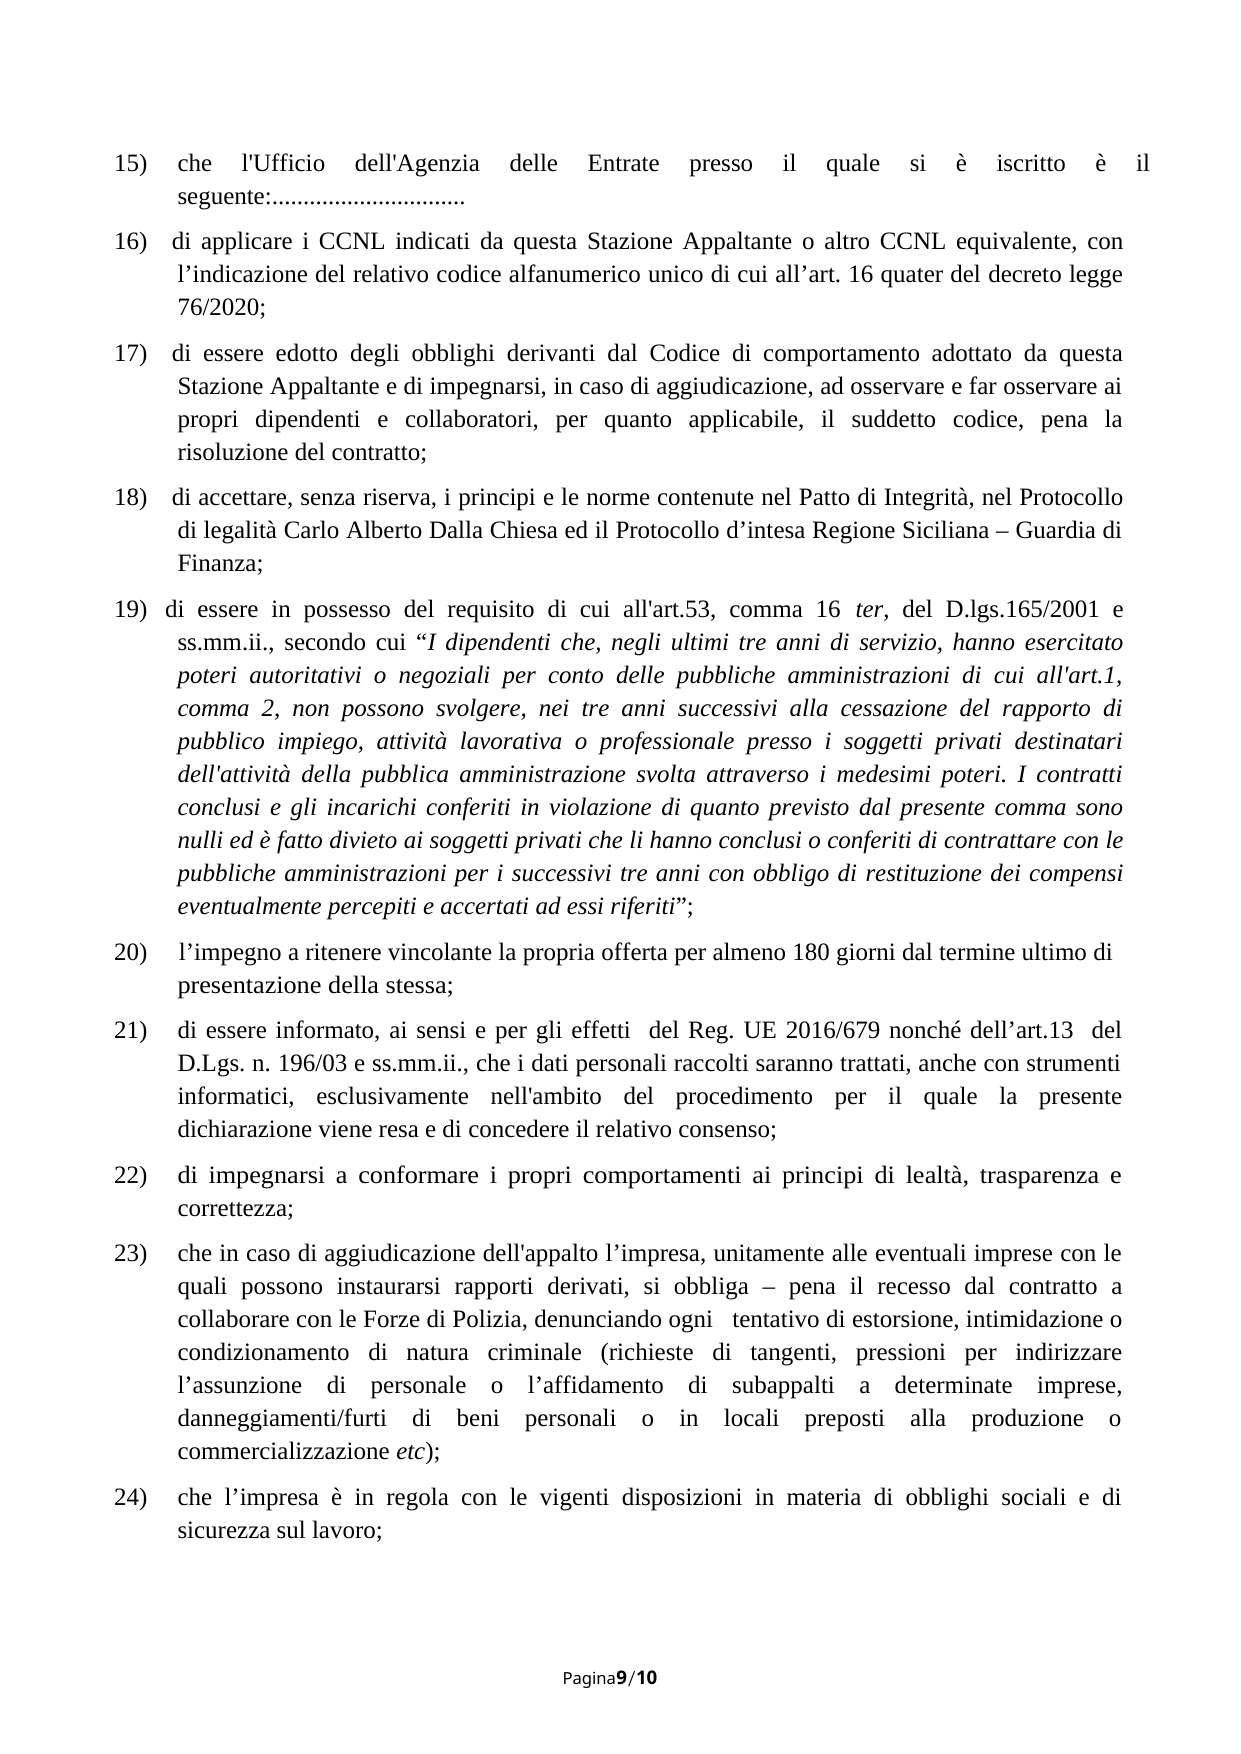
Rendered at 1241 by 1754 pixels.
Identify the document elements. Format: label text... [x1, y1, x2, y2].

list di applicare i CCNL indicati da questa Stazione Appaltante o altro CCNL equivalente, con l’indicazione del relativo codice alfanumerico unico di cui all’art. 16 quater del decreto legge 76/2020; [114, 226, 1124, 321]
list di impegnarsi a conformare i propri comportamenti ai principi di lealtà, trasparenza e correttezza; [114, 1160, 1123, 1222]
list di essere in possesso del requisito di cui all'art.53, comma 16 ter, del D.lgs.165/2001 e ss.mm.ii., secondo cui “I dipendenti che, negli ultimi tre anni di servizio, hanno esercitato poteri autoritativi o negoziali per conto delle pubbliche amministrazioni di cui all'art.1, comma 2, non possono svolgere, nei tre anni successivi alla cessazione del rapporto di pubblico impiego, attività lavorativa o professionale presso i soggetti privati destinatari dell'attività della pubblica amministrazione svolta attraverso i medesimi poteri. I contratti conclusi e gli incarichi conferiti in violazione di quanto previsto dal presente comma sono nulli ed è fatto divieto ai soggetti privati che li hanno conclusi o conferiti di contrattare con le pubbliche amministrazioni per i successivi tre anni con obbligo di restituzione dei compensi eventualmente percepiti e accertati ad essi riferiti”; [114, 594, 1124, 920]
list che in caso di aggiudicazione dell'appalto l’impresa, unitamente alle eventuali imprese con le quali possono instaurarsi rapporti derivati, si obbliga – pena il recesso dal contratto a collaborare con le Forze di Polizia, denunciando ogni tentativo di estorsione, intimidazione o condizionamento di natura criminale (richieste di tangenti, pressioni per indirizzare l’assunzione di personale o l’affidamento di subappalti a determinate imprese, danneggiamenti/furti di beni personali o in locali preposti alla produzione o commercializzazione etc); [114, 1238, 1123, 1465]
list di essere edotto degli obblighi derivanti dal Codice di comportamento adottato da questa Stazione Appaltante e di impegnarsi, in caso di aggiudicazione, ad osservare e far osservare ai propri dipendenti e collaboratori, per quanto applicabile, il suddetto codice, pena la risoluzione del contratto; [114, 338, 1124, 466]
list che l'Ufficio dell'Agenzia delle Entrate presso il quale si è iscritto è il seguente:............................... [114, 148, 1152, 209]
list l’impegno a ritenere vincolante la propria offerta per almeno 180 giorni dal termine ultimo di presentazione della stessa; [114, 937, 1113, 998]
list di accettare, senza riserva, i principi e le norme contenute nel Patto di Integrità, nel Protocollo di legalità Carlo Alberto Dalla Chiesa ed il Protocollo d’intesa Regione Siciliana – Guardia di Finanza; [114, 482, 1124, 577]
list di essere informato, ai sensi e per gli effetti del Reg. UE 2016/679 nonché dell’art.13 del D.Lgs. n. 196/03 e ss.mm.ii., che i dati personali raccolti saranno trattati, anche con strumenti informatici, esclusivamente nell'ambito del procedimento per il quale la presente dichiarazione viene resa e di concedere il relativo consenso; [114, 1015, 1123, 1143]
list che l’impresa è in regola con le vigenti disposizioni in materia di obblighi sociali e di sicurezza sul lavoro; [114, 1482, 1123, 1544]
